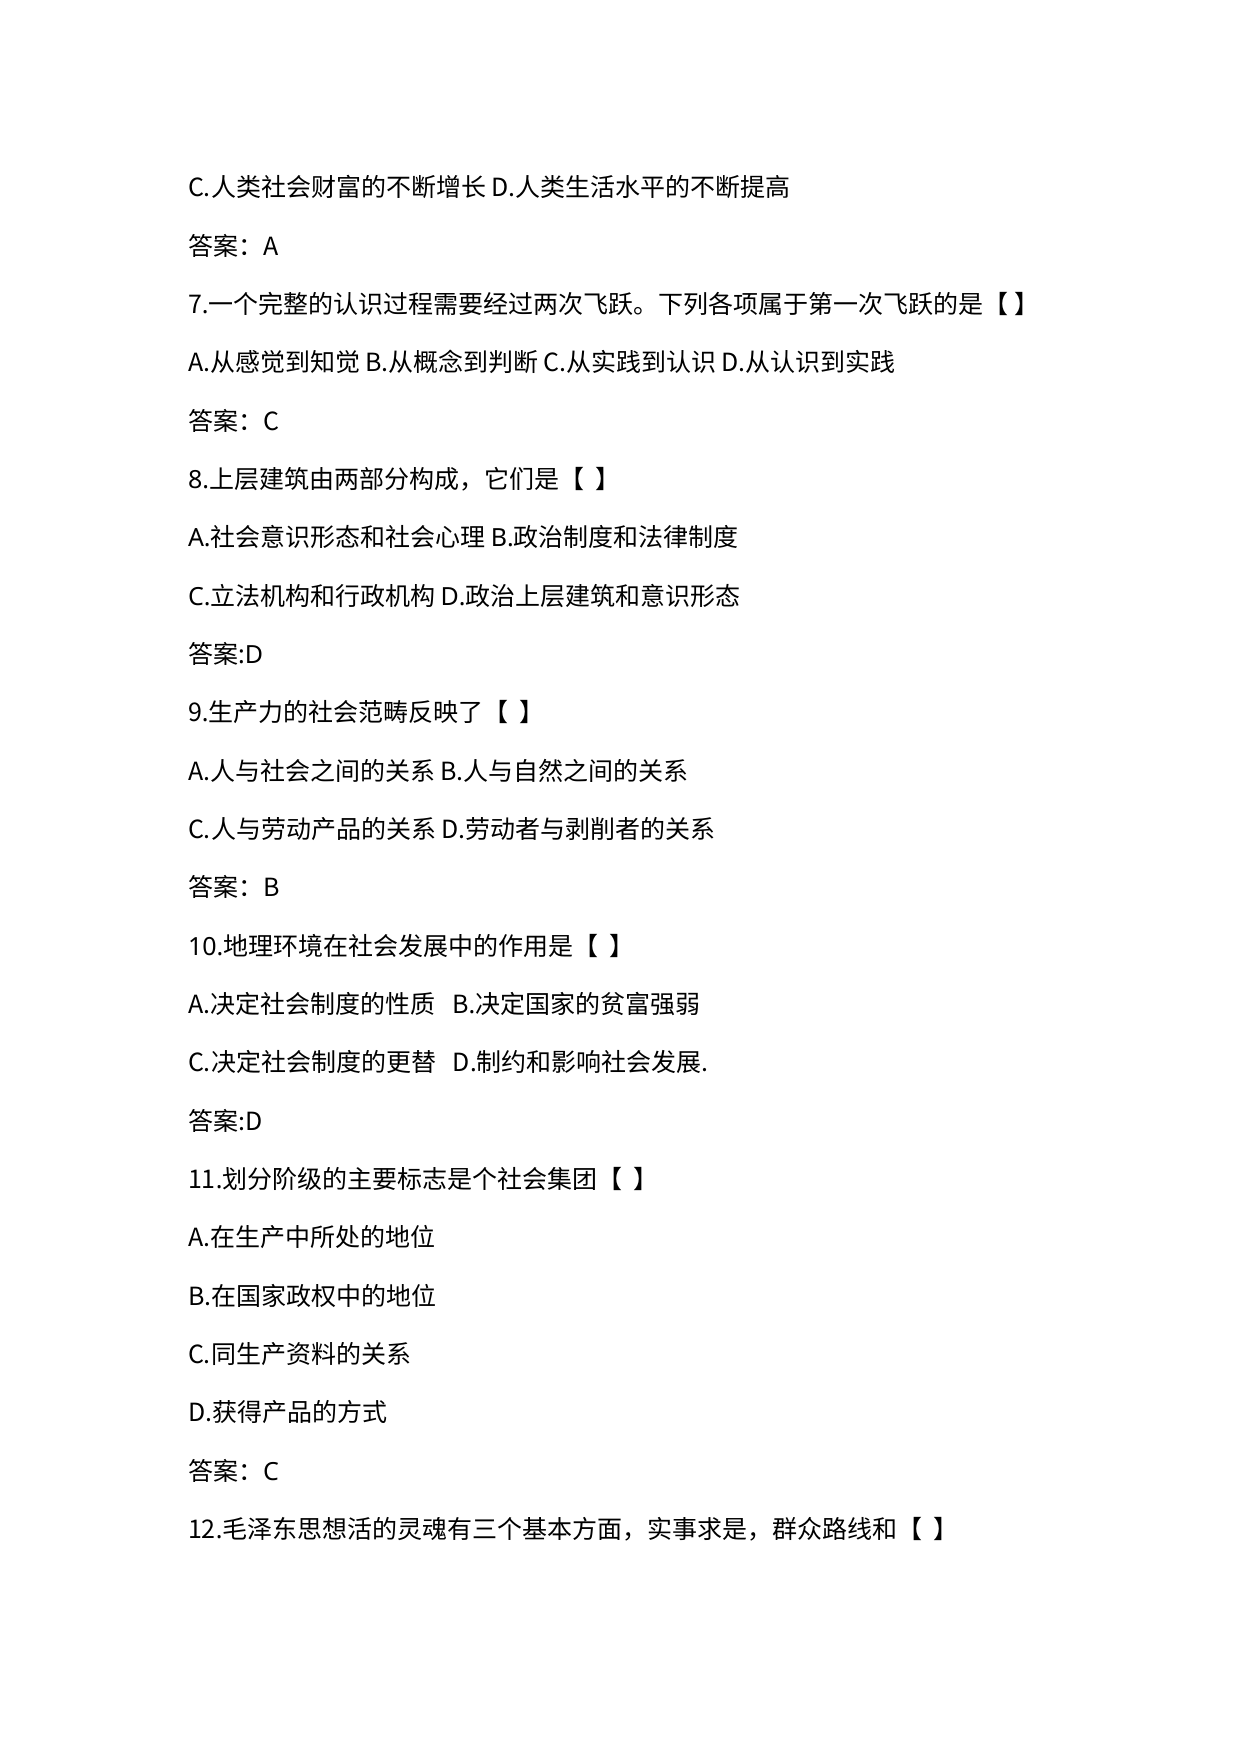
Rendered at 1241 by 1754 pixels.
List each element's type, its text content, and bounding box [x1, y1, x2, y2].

text 答案：C [188, 383, 1052, 442]
text 12.毛泽东思想活的灵魂有三个基本方面，实事求是，群众路线和【 】 [188, 1492, 1052, 1550]
text A.在生产中所处的地位 [188, 1200, 1052, 1258]
list 9.生产力的社会范畴反映了【 】 [188, 675, 1052, 733]
text C.人类社会财富的不断增长D.人类生活水平的不断提高 [188, 150, 1052, 208]
text 答案：A [188, 208, 1052, 267]
list 10.地理环境在社会发展中的作用是【 】 A.决定社会制度的性质 B.决定国家的贫富强弱 C.决定社会制度的更替 D.制约和影响社会发展. 答案:D [188, 908, 1052, 1142]
text 答案：B [188, 850, 1052, 908]
text D.获得产品的方式 [188, 1375, 1052, 1433]
text 答案：C [188, 1433, 1052, 1492]
text A.人与社会之间的关系B.人与自然之间的关系 [188, 733, 1052, 792]
text A.从感觉到知觉B.从概念到判断C.从实践到认识D.从认识到实践 [188, 325, 1052, 383]
list 11.划分阶级的主要标志是个社会集团【 】 [188, 1142, 1052, 1200]
text 8.上层建筑由两部分构成，它们是【 】 A.社会意识形态和社会心理B.政治制度和法律制度 [188, 442, 1052, 558]
text C.人与劳动产品的关系D.劳动者与剥削者的关系 [188, 792, 1052, 850]
text B.在国家政权中的地位 [188, 1258, 1052, 1317]
text 7.⼀个完整的认识过程需要经过两次飞跃。下列各项属于第一次飞跃的是【 】 [188, 267, 1052, 325]
text C.立法机构和行政机构D.政治上层建筑和意识形态 答案:D [188, 558, 1052, 675]
text C.同生产资料的关系 [188, 1317, 1052, 1375]
